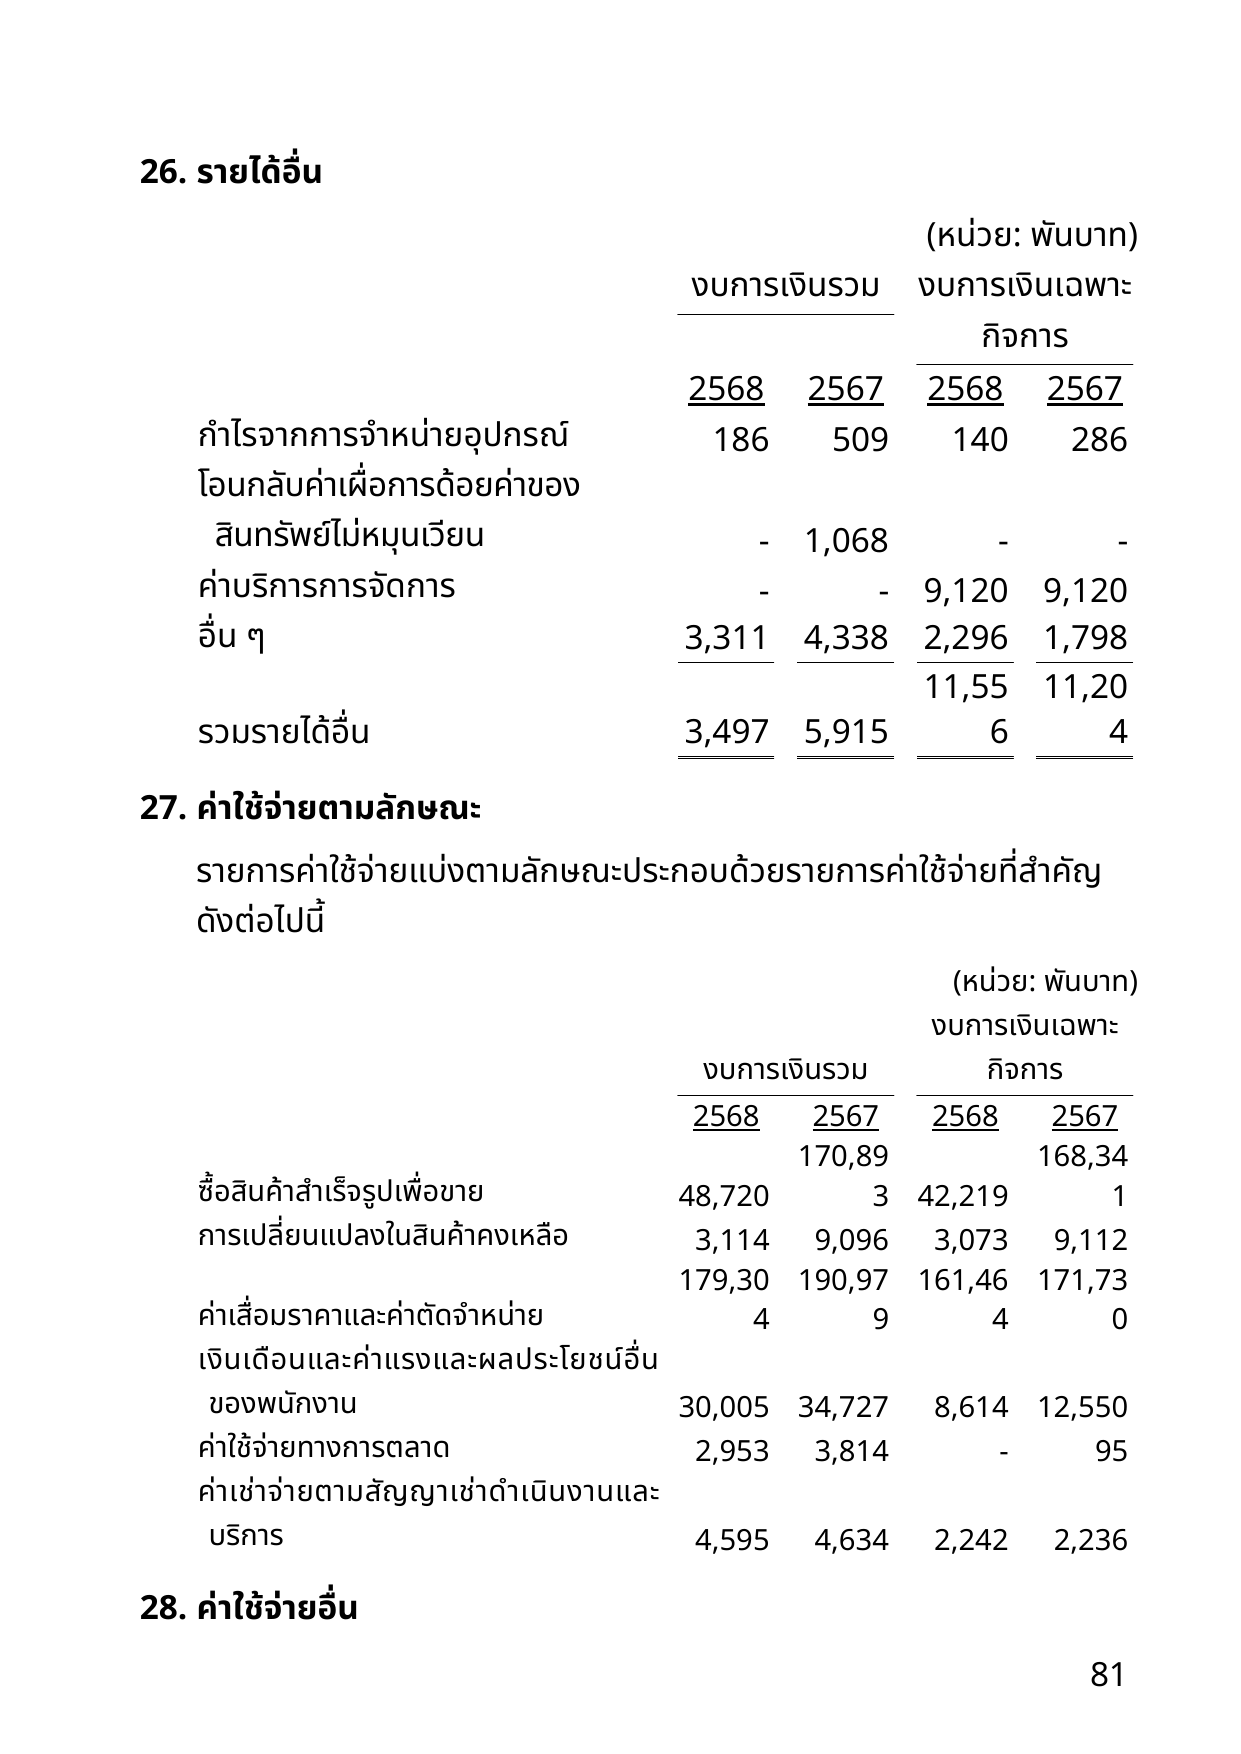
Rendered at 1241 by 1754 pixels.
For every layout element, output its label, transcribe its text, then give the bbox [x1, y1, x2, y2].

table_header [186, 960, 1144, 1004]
text รายการค่าใช้จ่ายแบ่งตามลักษณะประกอบด้วยรายการค่าใช้จ่ายที่สำคัญดังต่อไปนี้ [139, 847, 1128, 948]
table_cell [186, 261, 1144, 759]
text 26. รายได้อื่น [139, 147, 1128, 198]
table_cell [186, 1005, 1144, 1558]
text 28. ค่าใช้จ่ายอื่น [139, 1583, 1128, 1634]
text 27. ค่าใช้จ่ายตามลักษณะ [139, 784, 1128, 834]
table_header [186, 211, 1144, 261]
